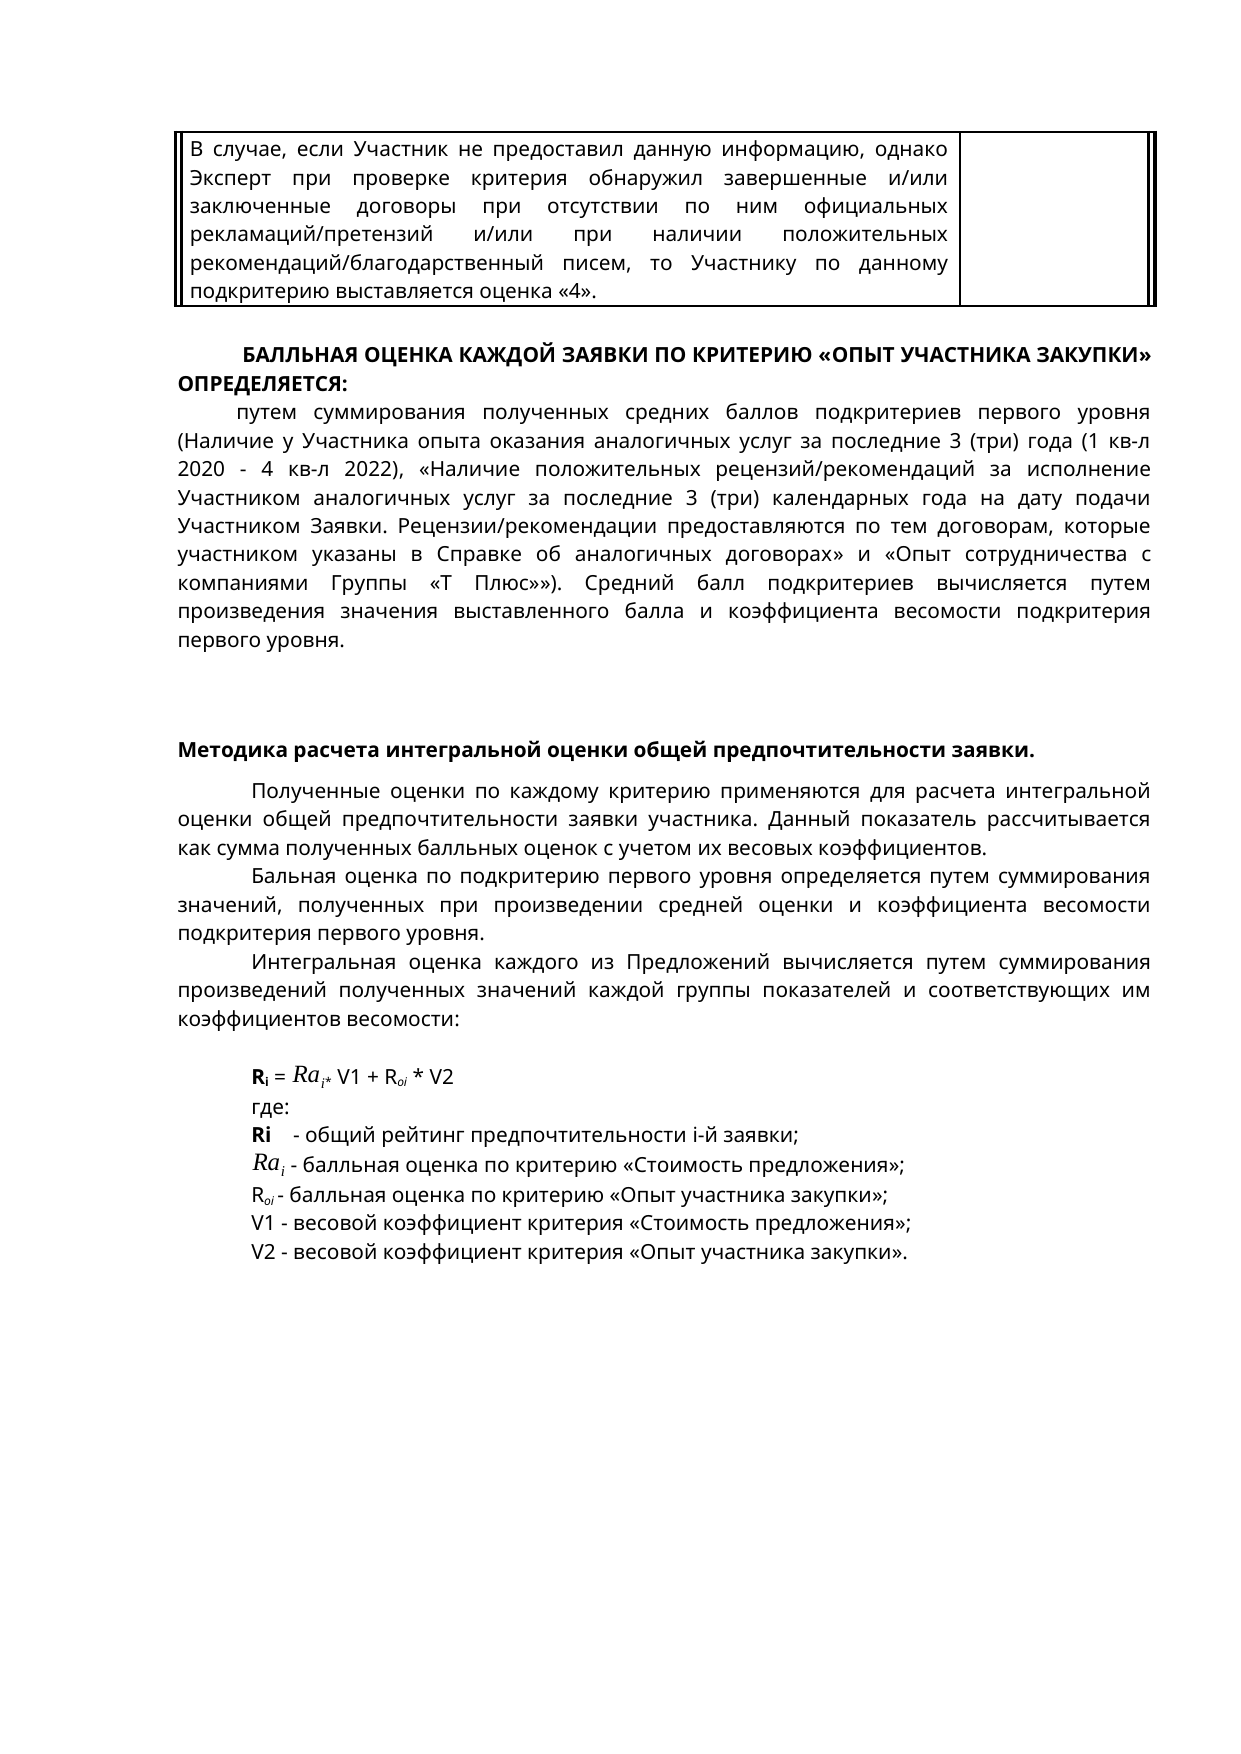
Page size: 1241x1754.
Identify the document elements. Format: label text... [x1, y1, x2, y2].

text Бальная оценка по подкритерию первого уровня определяется путем суммирования значений, полученных при произведении средней оценки и коэффициента весомости подкритерия первого уровня. [177, 861, 1152, 947]
text БАЛЛЬНАЯ ОЦЕНКА КАЖДОЙ ЗАЯВКИ ПО КРИТЕРИЮ «ОПЫТ УЧАСТНИКА ЗАКУПКИ» ОПРЕДЕЛЯЕТСЯ: [177, 341, 1152, 397]
text V2 - весовой коэффициент критерия «Опыт участника закупки». [177, 1237, 1152, 1265]
table_cell 4 [961, 133, 1147, 305]
text - балльная оценка по критерию «Стоимость предложения»; [177, 1149, 1152, 1180]
text Roi - балльная оценка по критерию «Опыт участника закупки»; [177, 1180, 1152, 1208]
text Ri - общий рейтинг предпочтительности i-й заявки; [177, 1120, 1152, 1149]
text где: [177, 1092, 1152, 1120]
text Ri = * V1 + Roi * V2 [177, 1061, 1152, 1092]
text Интегральная оценка каждого из Предложений вычисляется путем суммирования произведений полученных значений каждой группы показателей и соответствующих им коэффициентов весомости: [177, 947, 1152, 1032]
text Методика расчета интегральной оценки общей предпочтительности заявки. [177, 735, 1152, 764]
text Полученные оценки по каждому критерию применяются для расчета интегральной оценки общей предпочтительности заявки участника. Данный показатель рассчитывается как сумма полученных балльных оценок с учетом их весовых коэффициентов. [177, 776, 1152, 861]
text путем суммирования полученных средних баллов подкритериев первого уровня (Наличие у Участника опыта оказания аналогичных услуг за последние 3 (три) года (1 кв-л 2020 - 4 кв-л 2022), «Наличие положительных рецензий/рекомендаций за исполнение Участником аналогичных услуг за последние 3 (три) календарных года на дату подачи Участником Заявки. Рецензии/рекомендации предоставляются по тем договорам, которые участником указаны в Справке об аналогичных договорах» и «Опыт сотрудничества с компаниями Группы «Т Плюс»»). Средний балл подкритериев вычисляется путем произведения значения выставленного балла и коэффициента весомости подкритерия первого уровня. [177, 397, 1152, 653]
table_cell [183, 133, 959, 305]
text V1 - весовой коэффициент критерия «Стоимость предложения»; [177, 1208, 1152, 1237]
